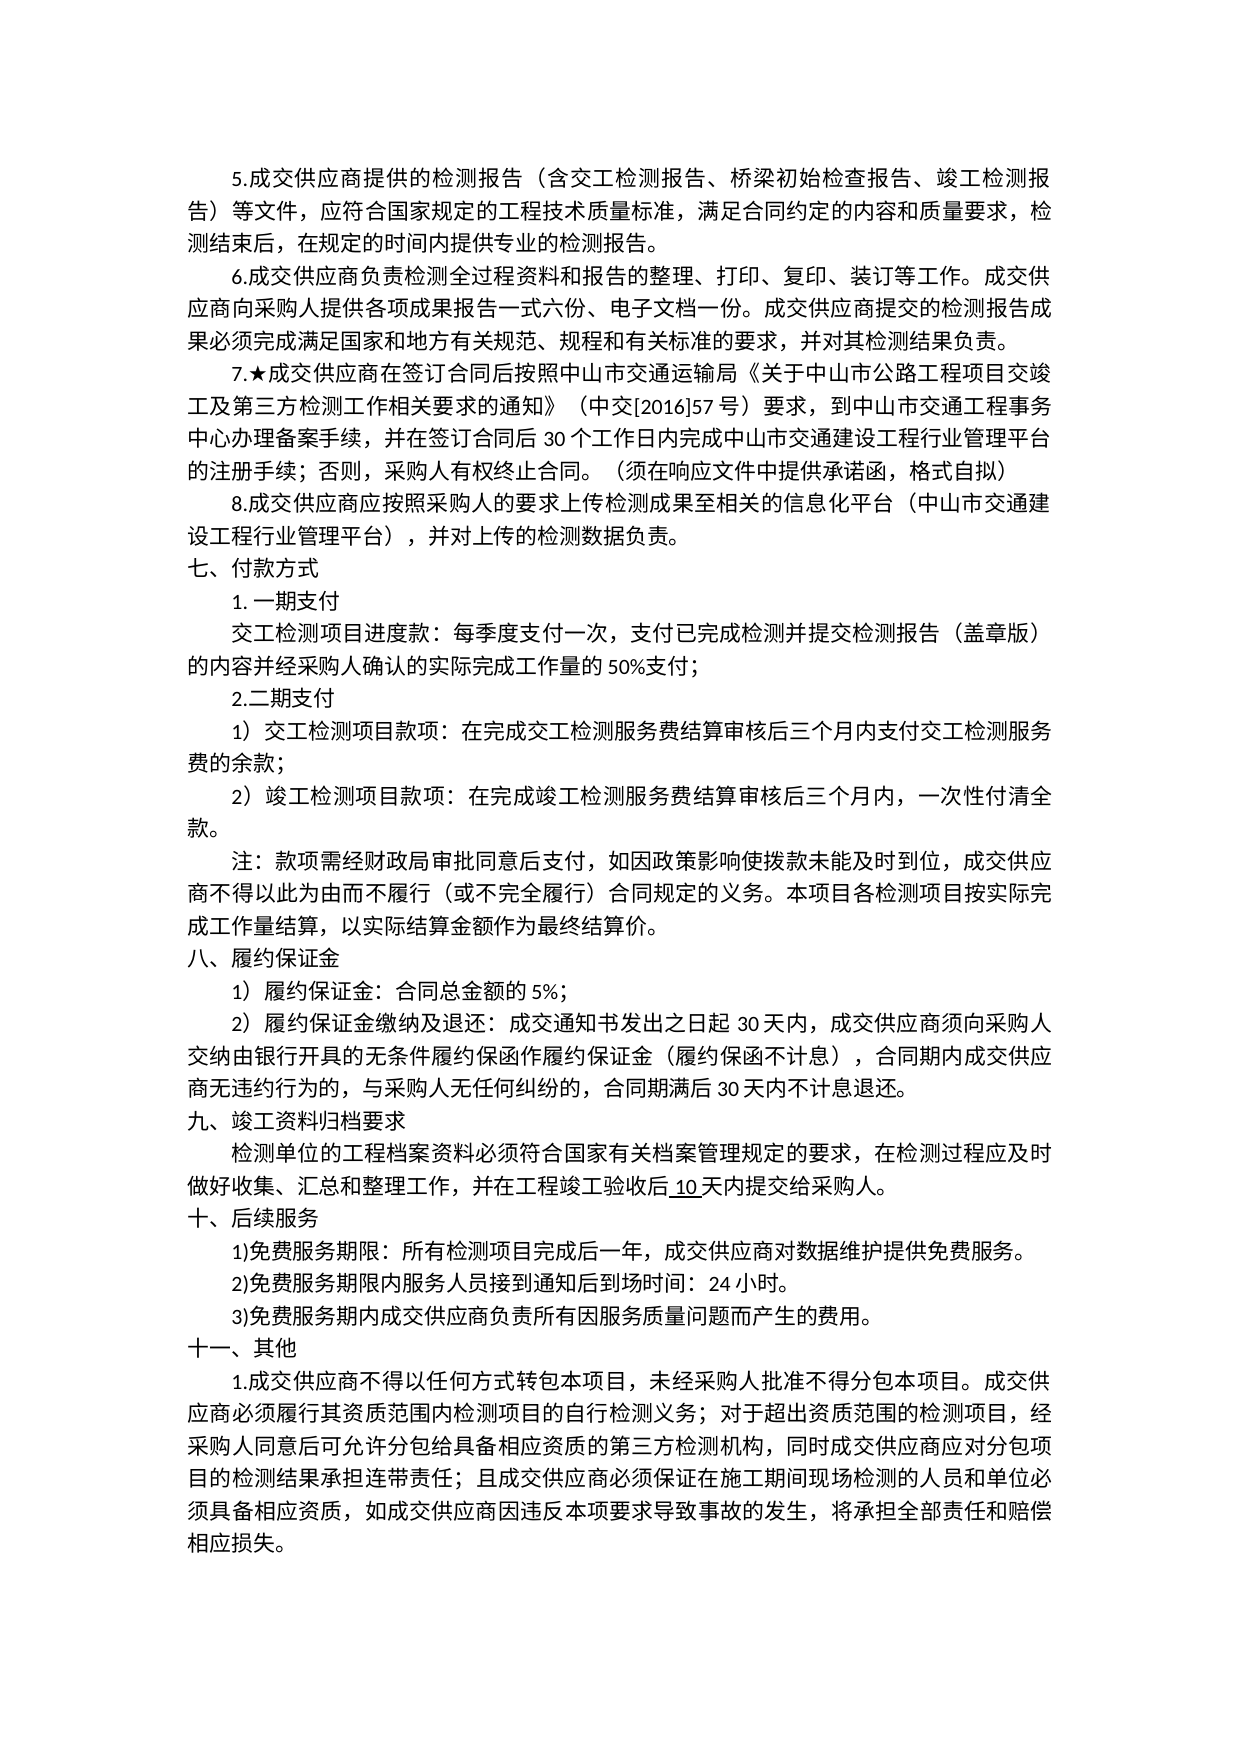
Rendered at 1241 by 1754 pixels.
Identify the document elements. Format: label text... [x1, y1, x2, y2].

text 九、竣工资料归档要求 [187, 1104, 1053, 1137]
text 2)免费服务期限内服务人员接到通知后到场时间：24小时。 [187, 1267, 1053, 1299]
text 3)免费服务期内成交供应商负责所有因服务质量问题而产生的费用。 [187, 1299, 1053, 1332]
text 注：款项需经财政局审批同意后支付，如因政策影响使拨款未能及时到位，成交供应商不得以此为由而不履行（或不完全履行）合同规定的义务。本项目各检测项目按实际完成工作量结算，以实际结算金额作为最终结算价。 [187, 844, 1053, 942]
text 十一、其他 [187, 1332, 1053, 1364]
text 2.二期支付 [187, 682, 1053, 714]
text 8.成交供应商应按照采购人的要求上传检测成果至相关的信息化平台（中山市交通建设工程行业管理平台），并对上传的检测数据负责。 [187, 487, 1053, 552]
text 八、履约保证金 [187, 942, 1053, 974]
text 7.★成交供应商在签订合同后按照中山市交通运输局《关于中山市公路工程项目交竣工及第三方检测工作相关要求的通知》（中交[2016]57号）要求，到中山市交通工程事务中心办理备案手续，并在签订合同后30个工作日内完成中山市交通建设工程行业管理平台的注册手续；否则，采购人有权终止合同。（须在响应文件中提供承诺函，格式自拟） [187, 357, 1053, 487]
text 5.成交供应商提供的检测报告（含交工检测报告、桥梁初始检查报告、竣工检测报告）等文件，应符合国家规定的工程技术质量标准，满足合同约定的内容和质量要求，检测结束后，在规定的时间内提供专业的检测报告。 [187, 162, 1053, 259]
text 交工检测项目进度款：每季度支付一次，支付已完成检测并提交检测报告（盖章版）的内容并经采购人确认的实际完成工作量的50%支付； [187, 617, 1053, 682]
text 1）交工检测项目款项：在完成交工检测服务费结算审核后三个月内支付交工检测服务费的余款； [187, 714, 1053, 779]
text 1. 一期支付 [187, 584, 1053, 617]
text 1)免费服务期限：所有检测项目完成后一年，成交供应商对数据维护提供免费服务。 [187, 1234, 1053, 1267]
text 七、付款方式 [187, 552, 1053, 584]
text 1.成交供应商不得以任何方式转包本项目，未经采购人批准不得分包本项目。成交供应商必须履行其资质范围内检测项目的自行检测义务；对于超出资质范围的检测项目，经采购人同意后可允许分包给具备相应资质的第三方检测机构，同时成交供应商应对分包项目的检测结果承担连带责任；且成交供应商必须保证在施工期间现场检测的人员和单位必须具备相应资质，如成交供应商因违反本项要求导致事故的发生，将承担全部责任和赔偿相应损失。 [187, 1364, 1053, 1559]
text 检测单位的工程档案资料必须符合国家有关档案管理规定的要求，在检测过程应及时做好收集、汇总和整理工作，并在工程竣工验收后 10 天内提交给采购人。 [187, 1137, 1053, 1202]
text 6.成交供应商负责检测全过程资料和报告的整理、打印、复印、装订等工作。成交供应商向采购人提供各项成果报告一式六份、电子文档一份。成交供应商提交的检测报告成果必须完成满足国家和地方有关规范、规程和有关标准的要求，并对其检测结果负责。 [187, 259, 1053, 357]
text 2）竣工检测项目款项：在完成竣工检测服务费结算审核后三个月内，一次性付清全款。 [187, 779, 1053, 844]
text 1）履约保证金：合同总金额的5%； [187, 974, 1053, 1007]
text 十、后续服务 [187, 1202, 1053, 1234]
text 2）履约保证金缴纳及退还：成交通知书发出之日起30天内，成交供应商须向采购人交纳由银行开具的无条件履约保函作履约保证金（履约保函不计息），合同期内成交供应商无违约行为的，与采购人无任何纠纷的，合同期满后30天内不计息退还。 [187, 1007, 1053, 1104]
